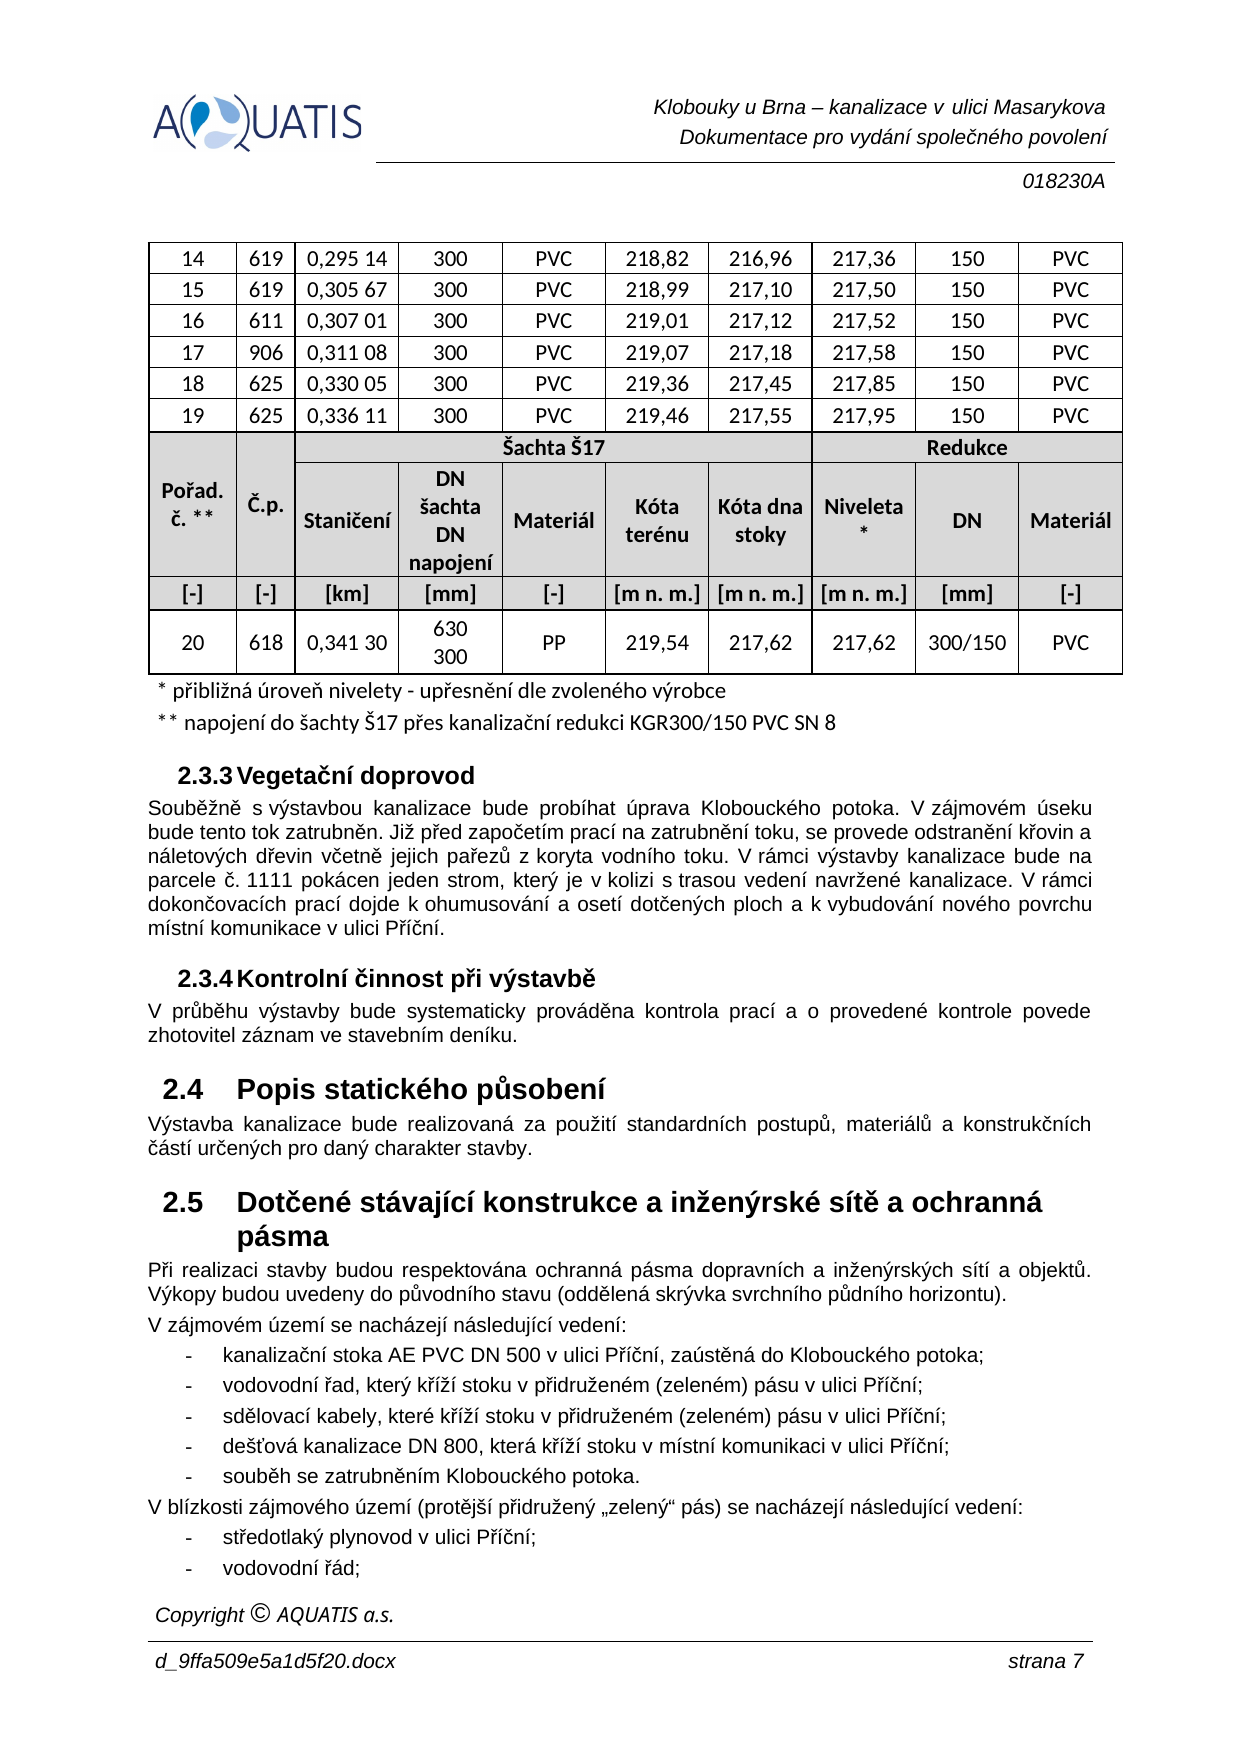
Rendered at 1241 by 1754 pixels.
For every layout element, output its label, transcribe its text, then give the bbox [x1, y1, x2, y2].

table_cell 219,54 [606, 611, 708, 673]
table_cell 300/150 [916, 611, 1018, 673]
table_cell [m n. m.] [709, 577, 811, 609]
table_cell 218,99 [606, 274, 708, 304]
table_cell 0,330 05 [296, 368, 398, 398]
subtitle Popis statického působení [162, 1072, 1092, 1106]
table_cell 16 [150, 305, 236, 336]
table_cell 217,95 [813, 399, 915, 431]
table_cell ** napojení do šachty Š17 přes kanalizační redukci KGR300/150 PVC SN 8 [149, 704, 1122, 736]
table_cell [mm] [399, 577, 502, 609]
table_cell 619 [237, 243, 294, 273]
table_cell 14 [150, 243, 236, 273]
table_cell 17 [150, 337, 236, 367]
subtitle Dotčené stávající konstrukce a inženýrské sítě a ochranná pásma [162, 1185, 1092, 1252]
table_cell 150 [916, 368, 1018, 398]
text V průběhu výstavby bude systematicky prováděna kontrola prací a o provedené kontrole povede zhotovitel záznam ve stavebním deníku. [148, 999, 1092, 1047]
table_cell Č.p. [237, 433, 294, 576]
table_cell 219,36 [606, 368, 708, 398]
table_cell DN šachta DN napojení [399, 463, 502, 576]
list sdělovací kabely, které kříží stoku v přidruženém (zeleném) pásu v ulici Příční; [185, 1403, 1092, 1428]
table_cell PVC [1019, 368, 1122, 398]
table_cell 619 [237, 274, 294, 304]
table_cell 0,305 67 [296, 274, 398, 304]
list vodovodní řad, který kříží stoku v přidruženém (zeleném) pásu v ulici Příční; [185, 1373, 1092, 1397]
table_cell 217,58 [813, 337, 915, 367]
table_cell Pořad. č. ** [150, 433, 236, 576]
list kanalizační stoka AE PVC DN 500 v ulici Příční, zaústěná do Klobouckého potoka; [185, 1343, 1092, 1367]
table_cell 0,295 14 [296, 243, 398, 273]
list souběh se zatrubněním Klobouckého potoka. [185, 1464, 1092, 1488]
table_cell 219,07 [606, 337, 708, 367]
table_cell 217,10 [709, 274, 811, 304]
table_cell PVC [503, 274, 605, 304]
table_cell 217,85 [813, 368, 915, 398]
table_cell 217,12 [709, 305, 811, 336]
table_cell Materiál [1019, 463, 1122, 576]
table_cell PVC [1019, 611, 1122, 673]
table_cell [m n. m.] [606, 577, 708, 609]
table_cell 300 [399, 243, 502, 273]
list vodovodní řád; [185, 1555, 1092, 1579]
table_cell PVC [503, 243, 605, 273]
table_cell 300 [399, 399, 502, 431]
subtitle Vegetační doprovod [177, 761, 1092, 789]
table_cell 20 [150, 611, 236, 673]
table_cell PVC [1019, 305, 1122, 336]
table_cell [mm] [916, 577, 1018, 609]
table_cell 625 [237, 399, 294, 431]
table_cell * přibližná úroveň nivelety - upřesnění dle zvoleného výrobce [149, 675, 1122, 704]
table_cell Šachta Š17 [296, 433, 811, 462]
table_cell PVC [503, 337, 605, 367]
table_cell 18 [150, 368, 236, 398]
table_cell 0,336 11 [296, 399, 398, 431]
table_cell 906 [237, 337, 294, 367]
text V blízkosti zájmového území (protější přidružený „zelený“ pás) se nacházejí následující vedení: [148, 1495, 1092, 1519]
table_cell [m n. m.] [813, 577, 915, 609]
table_cell Staničení [296, 463, 398, 576]
table_cell [-] [1019, 577, 1122, 609]
table_cell [-] [150, 577, 236, 609]
table_cell 218,82 [606, 243, 708, 273]
table_cell 0,311 08 [296, 337, 398, 367]
table_cell 19 [150, 399, 236, 431]
table_cell DN [916, 463, 1018, 576]
table_cell 300 [399, 274, 502, 304]
table_cell PVC [1019, 337, 1122, 367]
text Souběžně s výstavbou kanalizace bude probíhat úprava Klobouckého potoka. V zájmovém úseku bude tento tok zatrubněn. Již před započetím prací na zatrubnění toku, se provede odstranění křovin a náletových dřevin včetně jejich pařezů z koryta vodního toku. V rámci výstavby kanalizace bude na parcele č. 1111 pokácen jeden strom, který je v kolizi s trasou vedení navržené kanalizace. V rámci dokončovacích prací dojde k ohumusování a osetí dotčených ploch a k vybudování nového povrchu místní komunikace v ulici Příční. [148, 796, 1092, 939]
list dešťová kanalizace DN 800, která kříží stoku v místní komunikaci v ulici Příční; [185, 1434, 1092, 1458]
table_cell [km] [296, 577, 398, 609]
table_cell PVC [503, 399, 605, 431]
table_cell 217,36 [813, 243, 915, 273]
table_cell 219,01 [606, 305, 708, 336]
table_cell PVC [1019, 243, 1122, 273]
table_cell [-] [503, 577, 605, 609]
table_cell 611 [237, 305, 294, 336]
table_cell PVC [1019, 274, 1122, 304]
table_cell Redukce [813, 433, 1122, 462]
table_cell 630 300 [399, 611, 502, 673]
table_cell 217,45 [709, 368, 811, 398]
table_cell 217,62 [813, 611, 915, 673]
table_cell 217,62 [709, 611, 811, 673]
table_cell PVC [1019, 399, 1122, 431]
table_cell 300 [399, 337, 502, 367]
table_cell 618 [237, 611, 294, 673]
table_cell PP [503, 611, 605, 673]
table_cell Kóta terénu [606, 463, 708, 576]
table_cell 0,341 30 [296, 611, 398, 673]
table_cell 216,96 [709, 243, 811, 273]
table_cell 150 [916, 274, 1018, 304]
text Výstavba kanalizace bude realizovaná za použití standardních postupů, materiálů a konstrukčních částí určených pro daný charakter stavby. [148, 1112, 1092, 1160]
subtitle Kontrolní činnost při výstavbě [177, 964, 1092, 993]
table_cell 217,50 [813, 274, 915, 304]
table_cell PVC [503, 305, 605, 336]
table_cell 150 [916, 305, 1018, 336]
table_cell 150 [916, 399, 1018, 431]
table_cell 0,307 01 [296, 305, 398, 336]
table_cell 625 [237, 368, 294, 398]
table_cell Kóta dna stoky [709, 463, 811, 576]
table_cell Niveleta * [813, 463, 915, 576]
table_cell 219,46 [606, 399, 708, 431]
table_cell 217,55 [709, 399, 811, 431]
text Při realizaci stavby budou respektována ochranná pásma dopravních a inženýrských sítí a objektů. Výkopy budou uvedeny do původního stavu (oddělená skrývka svrchního půdního horizontu). [148, 1258, 1092, 1306]
table_cell 300 [399, 305, 502, 336]
picture [153, 94, 362, 152]
list středotlaký plynovod v ulici Příční; [185, 1525, 1092, 1549]
table_cell PVC [503, 368, 605, 398]
table_cell 217,52 [813, 305, 915, 336]
table_cell 150 [916, 337, 1018, 367]
table_cell [-] [237, 577, 294, 609]
text V zájmovém území se nacházejí následující vedení: [148, 1312, 1092, 1336]
table_cell 150 [916, 243, 1018, 273]
table_cell Materiál [503, 463, 605, 576]
table_cell 217,18 [709, 337, 811, 367]
table_cell 15 [150, 274, 236, 304]
table_cell 300 [399, 368, 502, 398]
